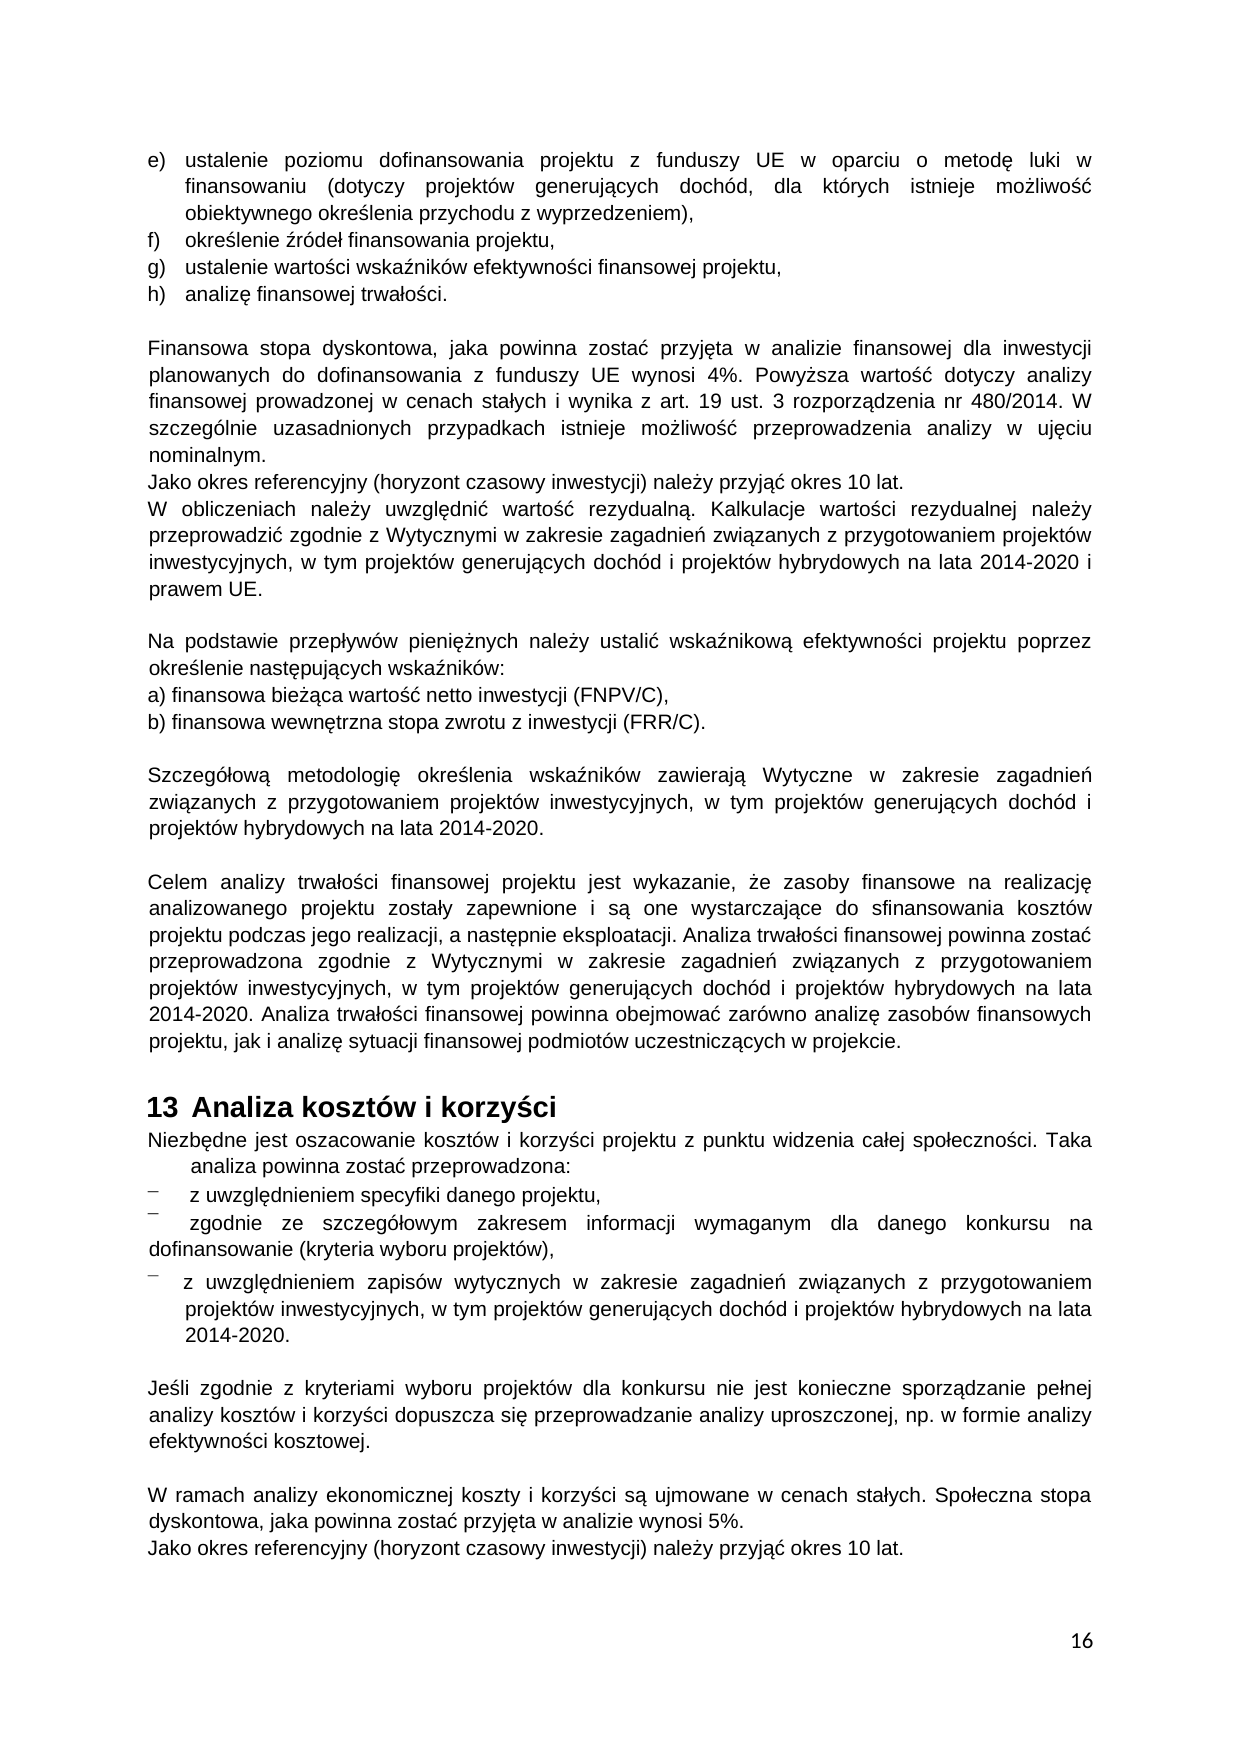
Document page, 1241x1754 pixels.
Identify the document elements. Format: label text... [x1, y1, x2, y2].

text Celem analizy trwałości finansowej projektu jest wykazanie, że zasoby finansowe na realizację analizowanego projektu zostały zapewnione i są one wystarczające do sfinansowania kosztów projektu podczas jego realizacji, a następnie eksploatacji. Analiza trwałości finansowej powinna zostać przeprowadzona zgodnie z Wytycznymi w zakresie zagadnień związanych z przygotowaniem projektów inwestycyjnych, w tym projektów generujących dochód i projektów hybrydowych na lata 2014-2020. Analiza trwałości finansowej powinna obejmować zarówno analizę zasobów finansowych projektu, jak i analizę sytuacji finansowej podmiotów uczestniczących w projekcie. [147, 869, 1093, 1053]
list ustalenie poziomu dofinansowania projektu z funduszy UE w oparciu o metodę luki w finansowaniu (dotyczy projektów generujących dochód, dla których istnieje możliwość obiektywnego określenia przychodu z wyprzedzeniem), [147, 147, 1093, 224]
text z uwzględnieniem specyfiki danego projektu, [171, 1183, 1093, 1207]
text zgodnie ze szczegółowym zakresem informacji wymaganym dla danego konkursu na dofinansowanie (kryteria wyboru projektów), [147, 1210, 1093, 1261]
text z uwzględnieniem zapisów wytycznych w zakresie zagadnień związanych z przygotowaniem projektów inwestycyjnych, w tym projektów generujących dochód i projektów hybrydowych na lata 2014-2020. [147, 1264, 1093, 1347]
list ustalenie wartości wskaźników efektywności finansowej projektu, [147, 255, 1093, 279]
text W obliczeniach należy uwzględnić wartość rezydualną. Kalkulacje wartości rezydualnej należy przeprowadzić zgodnie z Wytycznymi w zakresie zagadnień związanych z przygotowaniem projektów inwestycyjnych, w tym projektów generujących dochód i projektów hybrydowych na lata 2014-2020 i prawem UE. [147, 497, 1093, 600]
text Jeśli zgodnie z kryteriami wyboru projektów dla konkursu nie jest konieczne sporządzanie pełnej analizy kosztów i korzyści dopuszcza się przeprowadzanie analizy uproszczonej, np. w formie analizy efektywności kosztowej. [147, 1376, 1093, 1453]
list finansowa wewnętrzna stopa zwrotu z inwestycji (FRR/C). [147, 710, 1093, 734]
text Niezbędne jest oszacowanie kosztów i korzyści projektu z punktu widzenia całej społeczności. Taka analiza powinna zostać przeprowadzona: [147, 1127, 1093, 1178]
text Szczegółową metodologię określenia wskaźników zawierają Wytyczne w zakresie zagadnień związanych z przygotowaniem projektów inwestycyjnych, w tym projektów generujących dochód i projektów hybrydowych na lata 2014-2020. [147, 763, 1093, 840]
text Na podstawie przepływów pieniężnych należy ustalić wskaźnikową efektywności projektu poprzez określenie następujących wskaźników: [147, 629, 1093, 680]
list określenie źródeł finansowania projektu, [147, 228, 1093, 252]
picture [147, 1177, 171, 1223]
picture [147, 1263, 171, 1284]
text Jako okres referencyjny (horyzont czasowy inwestycji) należy przyjąć okres 10 lat. [147, 1536, 1093, 1560]
text Finansowa stopa dyskontowa, jaka powinna zostać przyjęta w analizie finansowej dla inwestycji planowanych do dofinansowania z funduszy UE wynosi 4%. Powyższa wartość dotyczy analizy finansowej prowadzonej w cenach stałych i wynika z art. 19 ust. 3 rozporządzenia nr 480/2014. W szczególnie uzasadnionych przypadkach istnieje możliwość przeprowadzenia analizy w ujęciu nominalnym. [147, 336, 1093, 466]
list finansowa bieżąca wartość netto inwestycji (FNPV/C), [147, 683, 1093, 707]
list analizę finansowej trwałości. [147, 282, 1093, 306]
subtitle Analiza kosztów i korzyści [146, 1090, 1093, 1124]
text Jako okres referencyjny (horyzont czasowy inwestycji) należy przyjąć okres 10 lat. [147, 469, 1093, 493]
text W ramach analizy ekonomicznej koszty i korzyści są ujmowane w cenach stałych. Społeczna stopa dyskontowa, jaka powinna zostać przyjęta w analizie wynosi 5%. [147, 1482, 1093, 1533]
